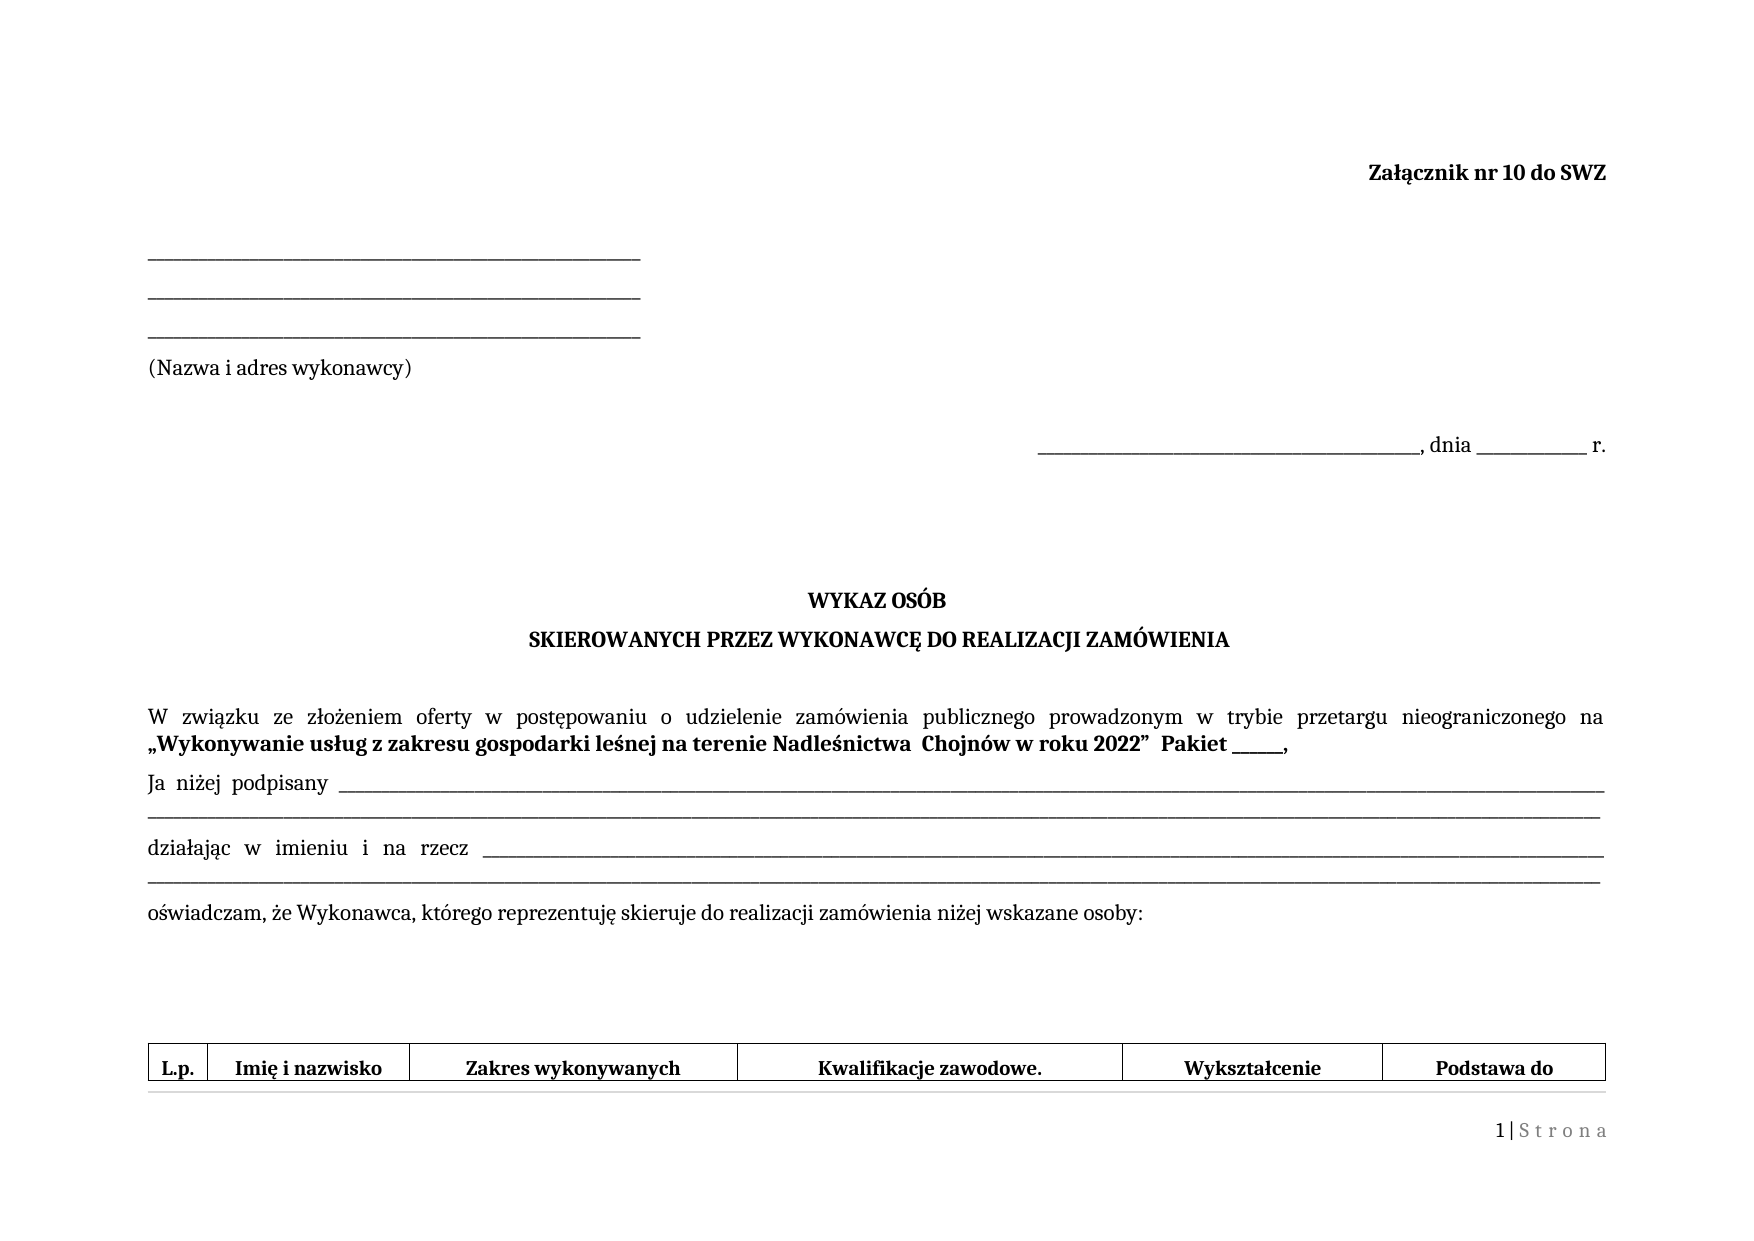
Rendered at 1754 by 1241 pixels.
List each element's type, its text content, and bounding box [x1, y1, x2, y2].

text działając w imieniu i na rzecz ____________________________________________________________________________________________________________________________________ ___________________________________________________________________________________________________________________________________________________________________________ [148, 834, 1606, 887]
text __________________________________________________________ [148, 277, 1606, 303]
text SKIEROWANYCH PRZEZ WYKONAWCĘ DO REALIZACJI ZAMÓWIENIA [148, 626, 1606, 653]
table_header Imię i nazwisko [208, 1044, 409, 1080]
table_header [410, 1044, 737, 1080]
text __________________________________________________________ [148, 316, 1606, 342]
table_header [1383, 1044, 1605, 1080]
text Załącznik nr 10 do SWZ [148, 160, 1606, 186]
text Ja niżej podpisany _____________________________________________________________________________________________________________________________________________________ ___________________________________________________________________________________________________________________________________________________________________________ [148, 769, 1606, 822]
text oświadczam, że Wykonawca, którego reprezentuję skieruje do realizacji zamówienia niżej wskazane osoby: [148, 900, 1606, 926]
table_header Wykształcenie [1123, 1044, 1382, 1080]
text __________________________________________________________ [148, 238, 1606, 264]
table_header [738, 1044, 1122, 1080]
table_header L.p. [149, 1044, 207, 1080]
text _____________________________________________, dnia _____________ r. [148, 432, 1606, 458]
text W związku ze złożeniem oferty w postępowaniu o udzielenie zamówienia publicznego prowadzonym w trybie przetargu nieograniczonego na „Wykonywanie usług z zakresu gospodarki leśnej na terenie Nadleśnictwa Chojnów w roku 2022” Pakiet ______, [148, 704, 1606, 757]
text (Nazwa i adres wykonawcy) [148, 354, 1606, 381]
text WYKAZ OSÓB [148, 587, 1606, 614]
